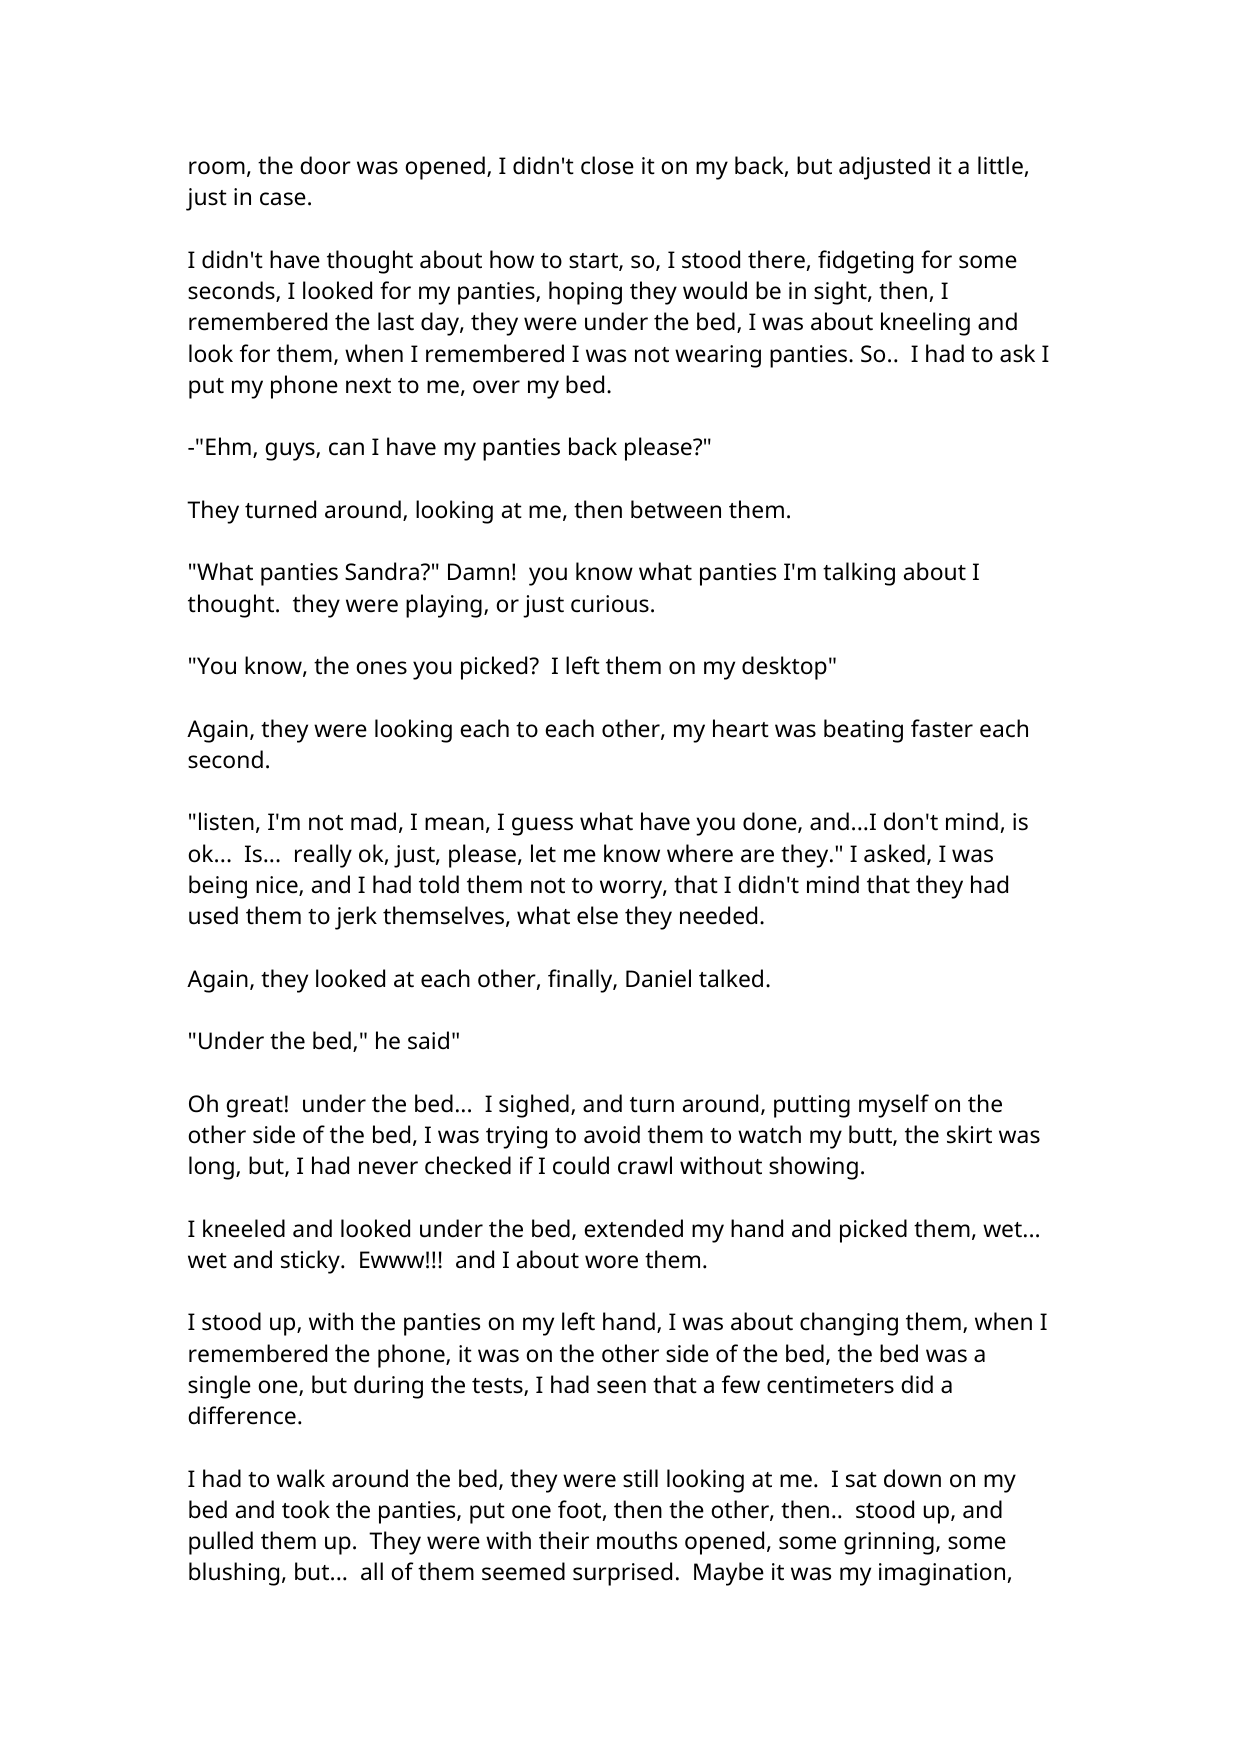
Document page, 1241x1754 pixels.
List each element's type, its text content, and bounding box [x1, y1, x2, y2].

text They turned around, looking at me, then between them. [187, 494, 1053, 525]
text I stood up, with the panties on my left hand, I was about changing them, when I remembered the phone, it was on the other side of the bed, the bed was a single one, but during the tests, I had seen that a few centimeters did a difference. [187, 1306, 1053, 1431]
text "You know, the ones you picked? I left them on my desktop" [187, 650, 1053, 681]
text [187, 150, 1053, 212]
text "What panties Sandra?" Damn! you know what panties I'm talking about I thought. they were playing, or just curious. [187, 556, 1053, 619]
text I kneeled and looked under the bed, extended my hand and picked them, wet... wet and sticky. Ewww!!! and I about wore them. [187, 1212, 1053, 1275]
text Oh great! under the bed... I sighed, and turn around, putting myself on the other side of the bed, I was trying to avoid them to watch my butt, the skirt was long, but, I had never checked if I could crawl without showing. [187, 1087, 1053, 1181]
text -"Ehm, guys, can I have my panties back please?" [187, 431, 1053, 462]
text "Under the bed," he said" [187, 1025, 1053, 1056]
text I didn't have thought about how to start, so, I stood there, fidgeting for some seconds, I looked for my panties, hoping they would be in sight, then, I remembered the last day, they were under the bed, I was about kneeling and look for them, when I remembered I was not wearing panties. So.. I had to ask I put my phone next to me, over my bed. [187, 244, 1053, 400]
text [187, 1462, 1053, 1587]
text Again, they looked at each other, finally, Daniel talked. [187, 962, 1053, 994]
text "listen, I'm not mad, I mean, I guess what have you done, and...I don't mind, is ok... Is... really ok, just, please, let me know where are they." I asked, I was being nice, and I had told them not to worry, that I didn't mind that they had used them to jerk themselves, what else they needed. [187, 806, 1053, 931]
text Again, they were looking each to each other, my heart was beating faster each second. [187, 712, 1053, 775]
